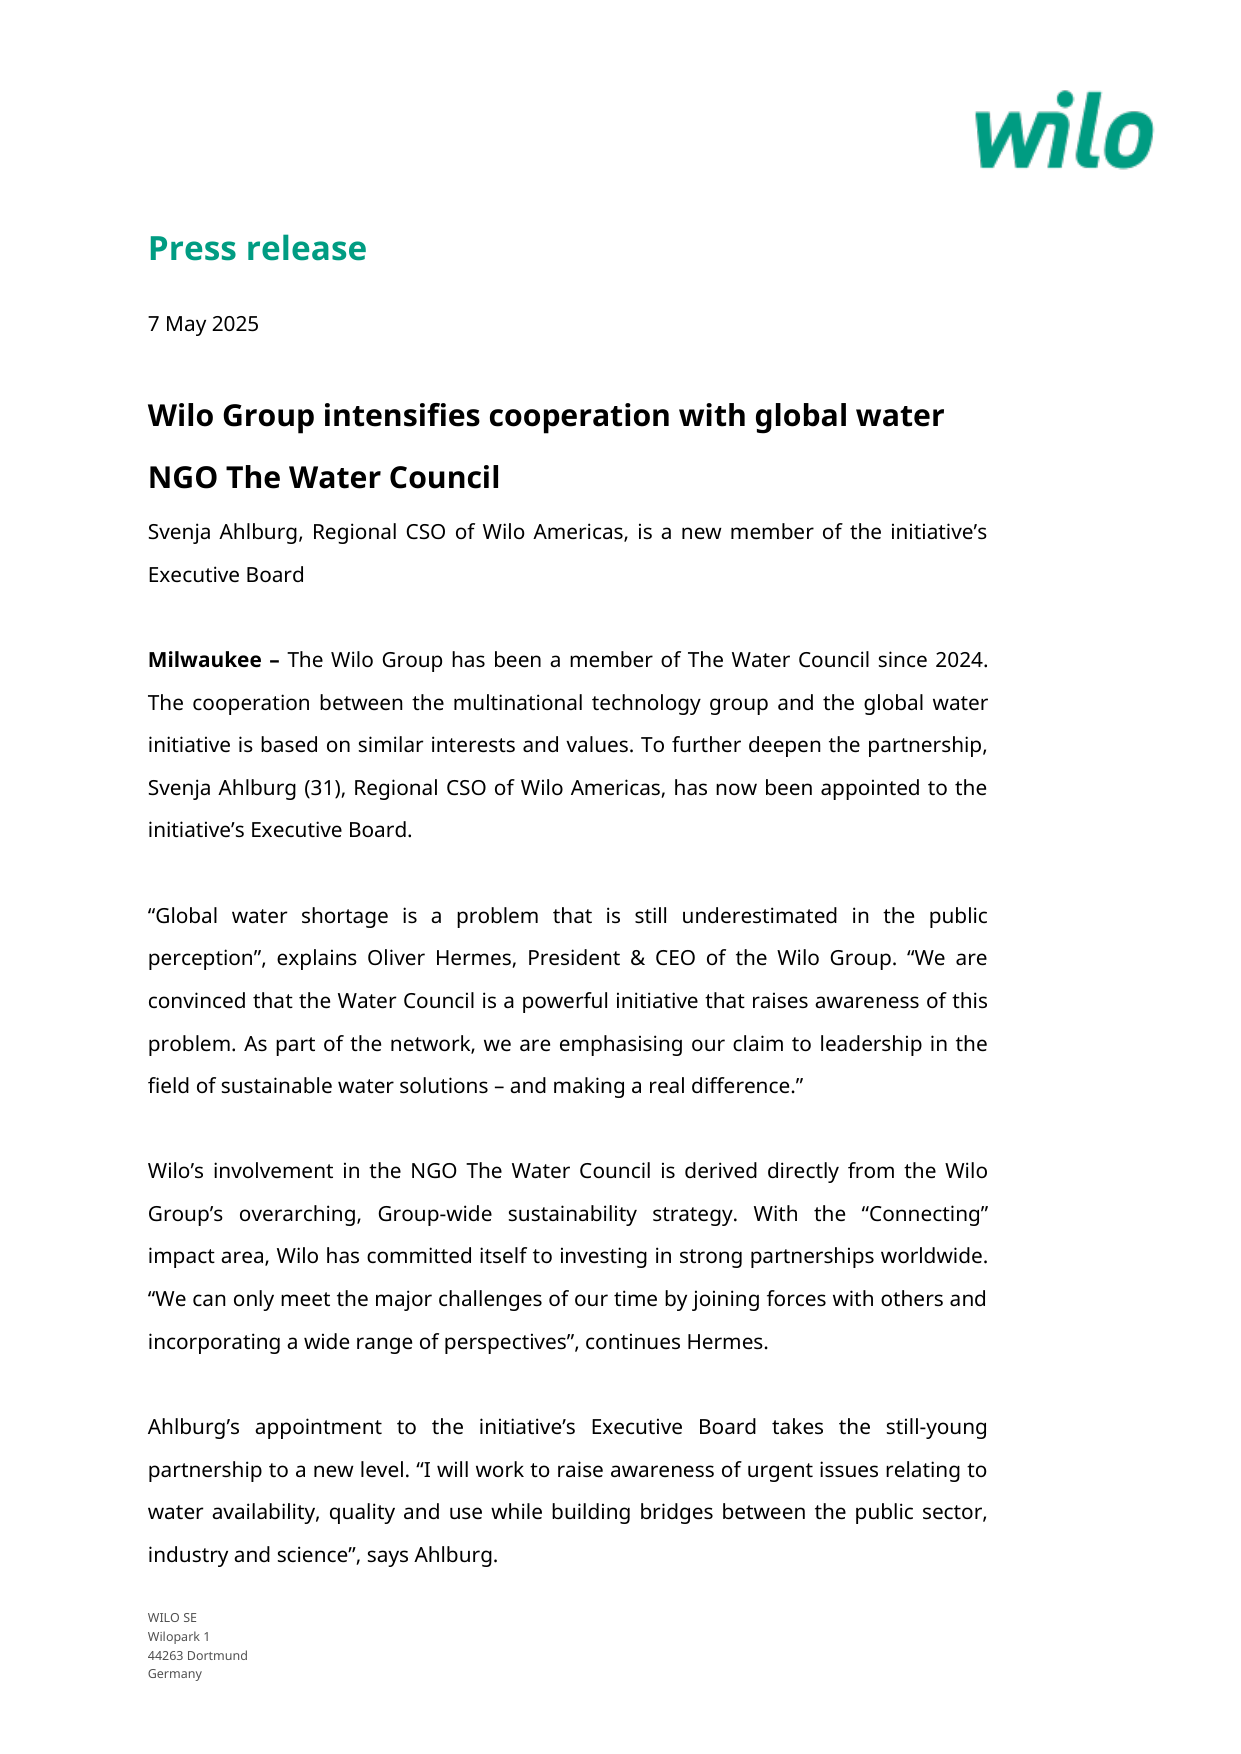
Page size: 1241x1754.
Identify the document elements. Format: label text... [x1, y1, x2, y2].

text Wilo’s involvement in the NGO The Water Council is derived directly from the Wilo Group’s overarching, Group-wide sustainability strategy. With the “Connecting” impact area, Wilo has committed itself to investing in strong partnerships worldwide. “We can only meet the major challenges of our time by joining forces with others and incorporating a wide range of perspectives”, continues Hermes. [148, 1156, 989, 1355]
text Ahlburg’s appointment to the initiative’s Executive Board takes the still-young partnership to a new level. “I will work to raise awareness of urgent issues relating to water availability, quality and use while building bridges between the public sector, industry and science”, says Ahlburg. [148, 1412, 989, 1568]
text Milwaukee – The Wilo Group has been a member of The Water Council since 2024. The cooperation between the multinational technology group and the global water initiative is based on similar interests and values. To further deepen the partnership, Svenja Ahlburg (31), Regional CSO of Wilo Americas, has now been appointed to the initiative’s Executive Board. [148, 645, 989, 844]
text Svenja Ahlburg, Regional CSO of Wilo Americas, is a new member of the initiative’s Executive Board [148, 517, 989, 588]
text 7 May 2025 [148, 309, 989, 337]
text Wilo Group intensifies cooperation with global water NGO The Water Council [148, 394, 989, 497]
text “Global water shortage is a problem that is still underestimated in the public perception”, explains Oliver Hermes, President & CEO of the Wilo Group. “We are convinced that the Water Council is a powerful initiative that raises awareness of this problem. As part of the network, we are emphasising our claim to leadership in the field of sustainable water solutions – and making a real difference.” [148, 901, 989, 1100]
